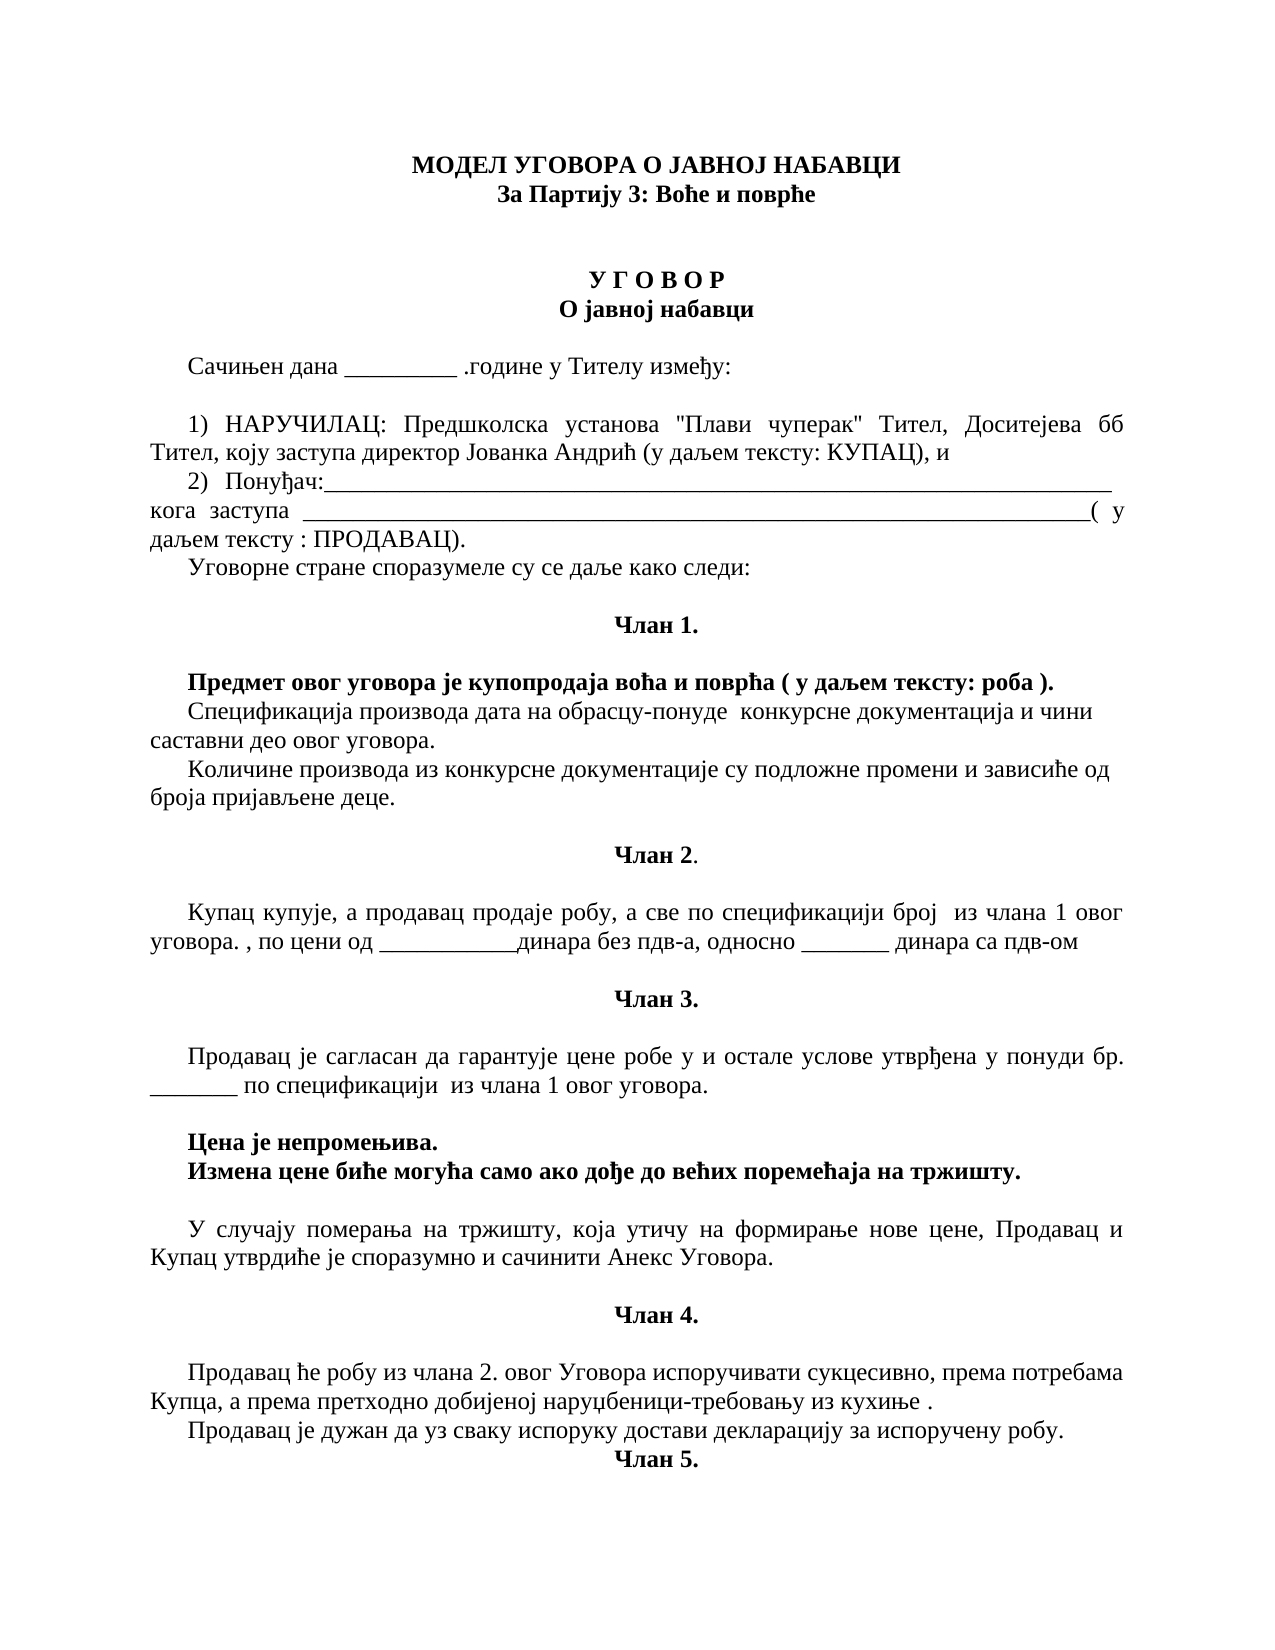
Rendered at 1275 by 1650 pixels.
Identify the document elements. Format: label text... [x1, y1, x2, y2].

text Купац купује, а продавац продаје робу, а све по спецификацији број из члана 1 овог уговора. , по цени од ___________динара без пдв-а, односно _______ динара са пдв-ом [150, 897, 1125, 955]
text Сачињен дана _________ .године у Тителу између: [150, 351, 1125, 380]
text Продавац је сагласан да гарантује цене робе у и остале услове утврђена у понуди бр. _______ по спецификацији из члана 1 овог уговора. [150, 1041, 1125, 1099]
text Предмет овог уговора је купопродаја воћа и поврћа ( у даљем тексту: роба ). [150, 667, 1125, 696]
text Члан 5. [150, 1444, 1125, 1472]
text Спецификација производа дата на обрасцу-понуде конкурсне документација и чини саставни део овог уговора. [150, 696, 1125, 754]
text О јавној набавци [150, 294, 1125, 322]
list Понуђач:_______________________________________________________________ кога заступа _______________________________________________________________( у даљем тексту : ПРОДАВАЦ). [150, 466, 1125, 552]
text Члан 2. [150, 840, 1125, 869]
list НАРУЧИЛАЦ: Предшколска установа ''Плави чуперак'' Тител, Доситејева бб Тител, коју заступа директор Јованка Андрић (у даљем тексту: КУПАЦ), и [150, 409, 1125, 466]
text Количине производа из конкурсне документације су подложне промени и зависиће од броја пријављене деце. [150, 754, 1125, 811]
text Члан 4. [150, 1300, 1125, 1329]
text У случају померања на тржишту, која утичу на формирање нове цене, Продавац и Купац утврдиће је споразумно и сачинити Анекс Уговора. [150, 1214, 1125, 1271]
text МОДЕЛ УГОВОРА О ЈАВНОЈ НАБАВЦИ [150, 150, 1125, 179]
text Измена цене биће могућа само ако дође до већих поремећаја на тржишту. [150, 1156, 1125, 1185]
text Продавац ће робу из члана 2. овог Уговора испоручивати сукцесивно, према потребама Купца, а према претходно добијеној наруџбеници-требовању из кухиње . [150, 1357, 1125, 1415]
text Цена је непромењива. [150, 1127, 1125, 1156]
text Члан 3. [150, 984, 1125, 1012]
text Продавац је дужан да уз сваку испоруку достави декларацију за испоручену робу. [150, 1415, 1125, 1444]
text Уговорне стране споразумеле су се даље како следи: [150, 552, 1125, 581]
text За Партију 3: Воће и поврће [150, 179, 1125, 207]
text Члан 1. [150, 610, 1125, 639]
text У Г О В О Р [150, 265, 1125, 294]
